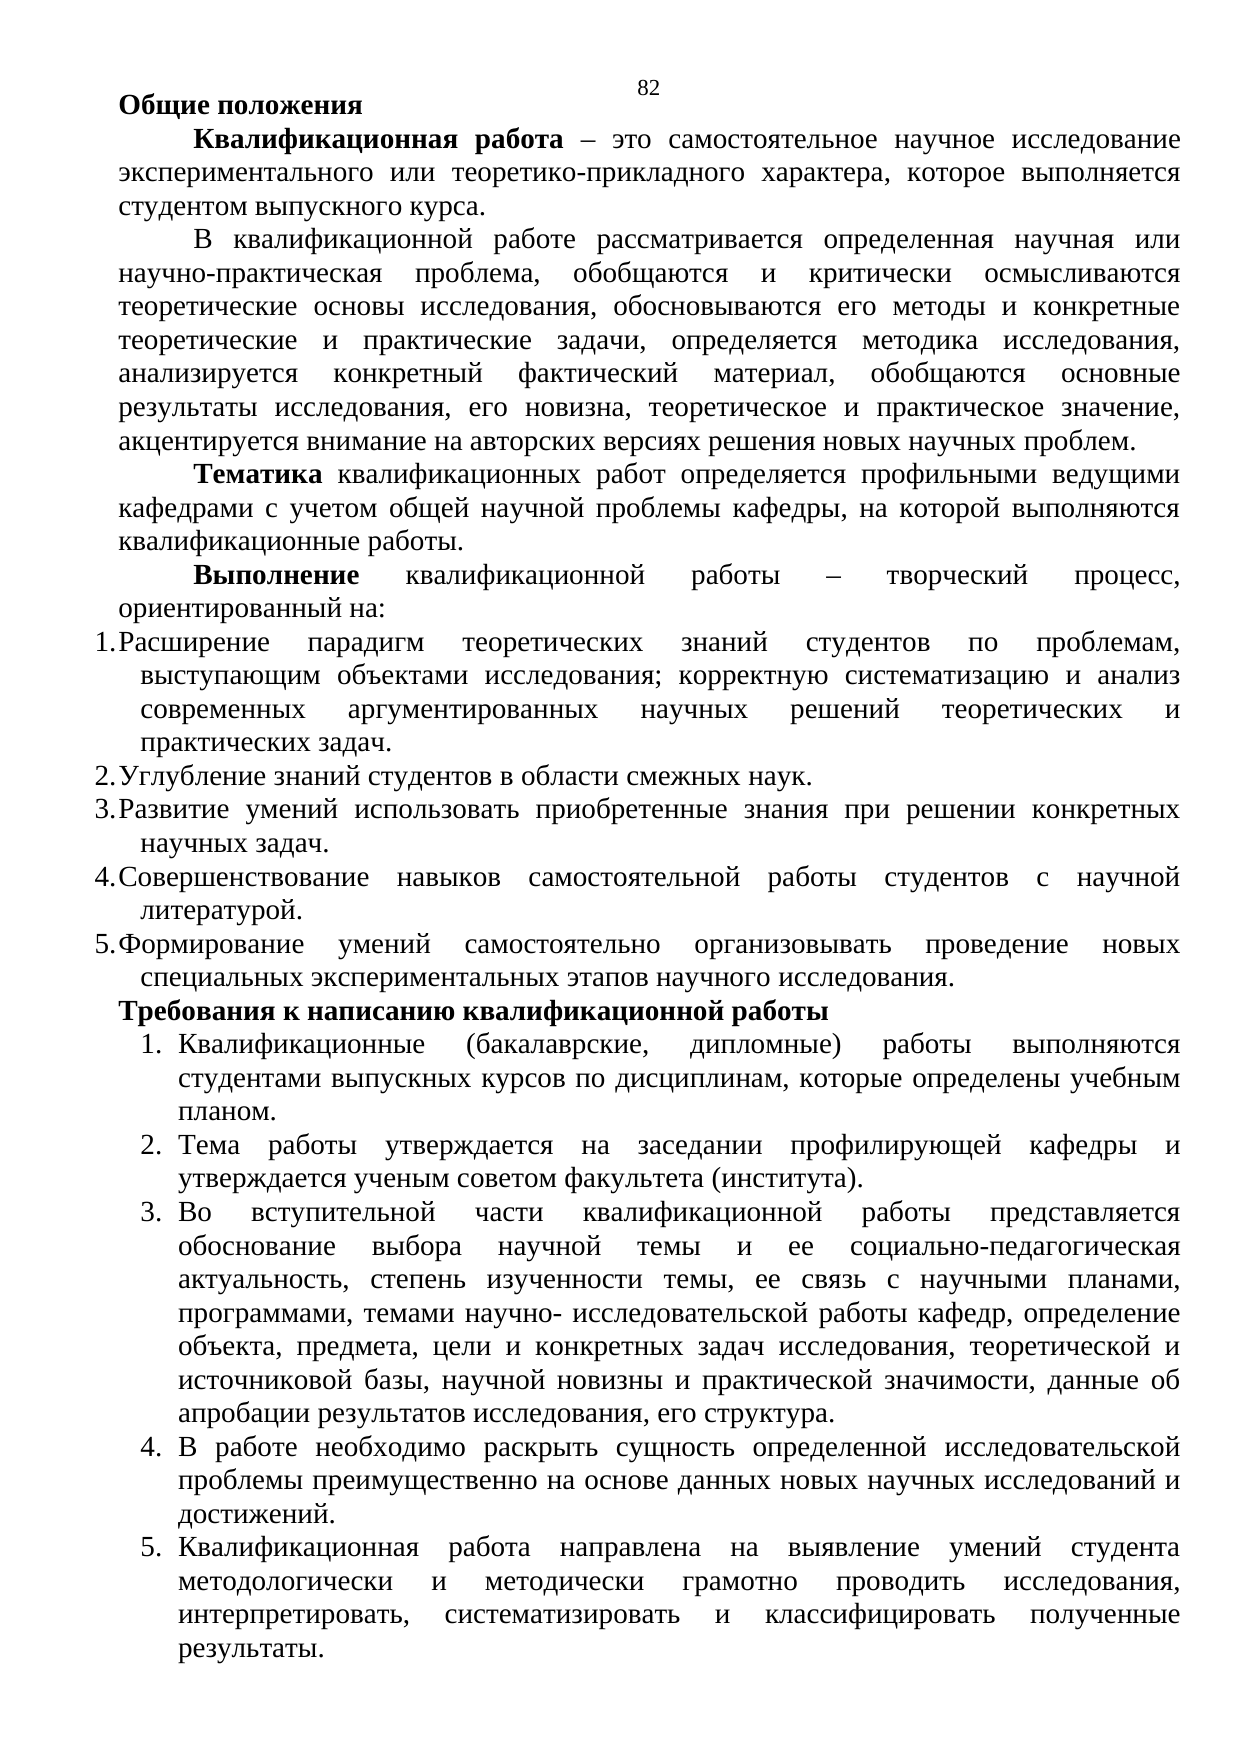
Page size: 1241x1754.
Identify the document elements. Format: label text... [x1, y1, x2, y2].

list Углубление знаний студентов в области смежных наук. [94, 758, 1181, 792]
list В работе необходимо раскрыть сущность определенной исследовательской проблемы преимущественно на основе данных новых научных исследований и достижений. [140, 1429, 1181, 1529]
text Требования к написанию квалификационной работы [118, 993, 1181, 1026]
list Расширение парадигм теоретических знаний студентов по проблемам, выступающим объектами исследования; корректную систематизацию и анализ современных аргументированных научных решений теоретических и практических задач. [94, 624, 1181, 758]
text Общие положения [118, 87, 1181, 121]
text Выполнение квалификационной работы – творческий процесс, ориентированный на: [118, 557, 1181, 624]
text Квалификационная работа – это самостоятельное научное исследование экспериментального или теоретико-прикладного характера, которое выполняется студентом выпускного курса. [118, 121, 1181, 221]
list Тема работы утверждается на заседании профилирующей кафедры и утверждается ученым советом факультета (института). [140, 1127, 1181, 1194]
text Тематика квалификационных работ определяется профильными ведущими кафедрами с учетом общей научной проблемы кафедры, на которой выполняются квалификационные работы. [118, 456, 1181, 557]
list Совершенствование навыков самостоятельной работы студентов с научной литературой. [94, 859, 1181, 926]
list Квалификационная работа направлена на выявление умений студента методологически и методически грамотно проводить исследования, интерпретировать, систематизировать и классифицировать полученные результаты. [140, 1529, 1181, 1664]
list Во вступительной части квалификационной работы представляется обоснование выбора научной темы и ее социально-педагогическая актуальность, степень изученности темы, ее связь с научными планами, программами, темами научно- исследовательской работы кафедр, определение объекта, предмета, цели и конкретных задач исследования, теоретической и источниковой базы, научной новизны и практической значимости, данные об апробации результатов исследования, его структура. [140, 1194, 1181, 1429]
list Квалификационные (бакалаврские, дипломные) работы выполняются студентами выпускных курсов по дисциплинам, которые определены учебным планом. [140, 1026, 1181, 1127]
list Формирование умений самостоятельно организовывать проведение новых специальных экспериментальных этапов научного исследования. [94, 926, 1181, 993]
list Развитие умений использовать приобретенные знания при решении конкретных научных задач. [94, 792, 1181, 859]
text В квалификационной работе рассматривается определенная научная или научно-практическая проблема, обобщаются и критически осмысливаются теоретические основы исследования, обосновываются его методы и конкретные теоретические и практические задачи, определяется методика исследования, анализируется конкретный фактический материал, обобщаются основные результаты исследования, его новизна, теоретическое и практическое значение, акцентируется внимание на авторских версиях решения новых научных проблем. [118, 221, 1181, 456]
